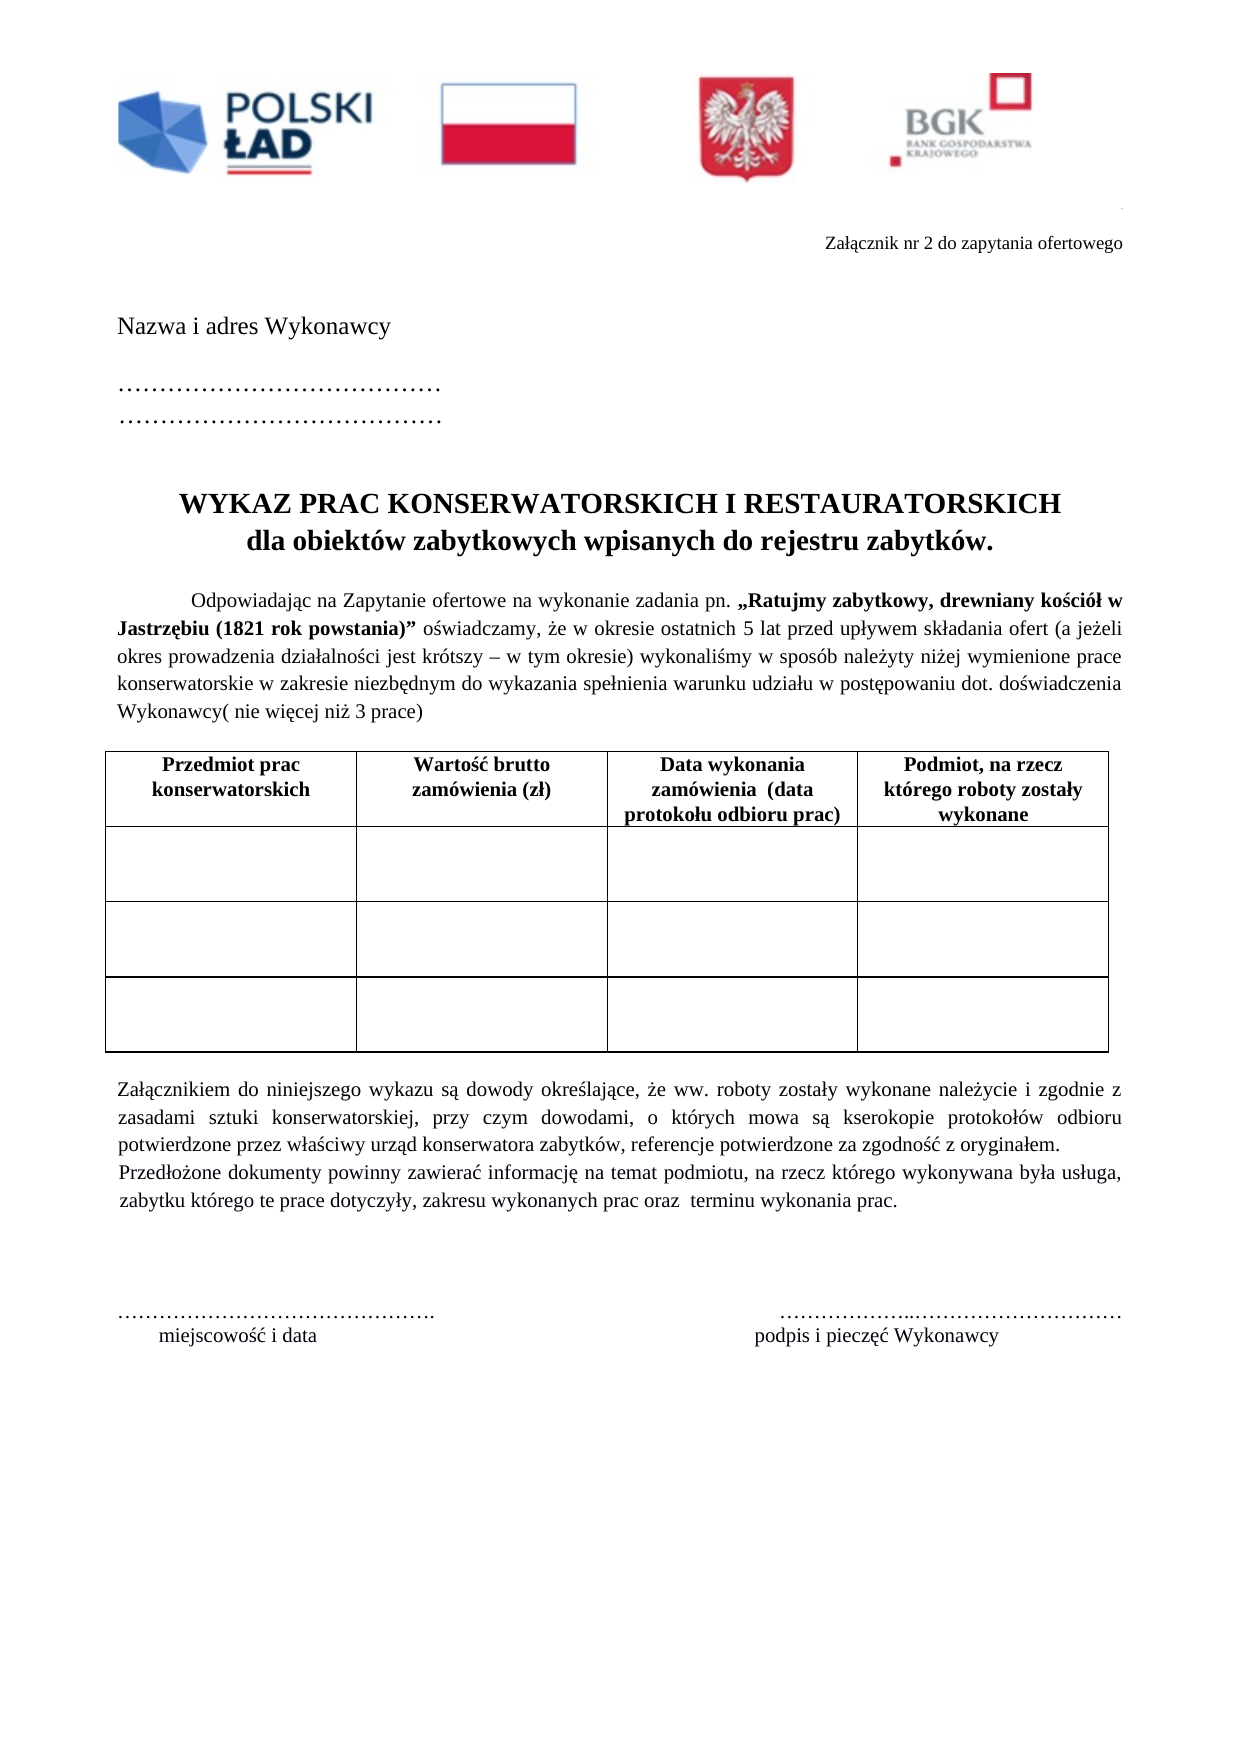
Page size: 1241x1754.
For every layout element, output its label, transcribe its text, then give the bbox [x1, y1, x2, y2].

table_cell [858, 902, 1108, 976]
table_cell [106, 978, 356, 1051]
table_header Data wykonania zamówienia (data protokołu odbioru prac) [608, 752, 857, 826]
text WYKAZ PRAC KONSERWATORSKICH I RESTAURATORSKICH [117, 486, 1123, 519]
text Odpowiadając na Zapytanie ofertowe na wykonanie zadania pn. „Ratujmy zabytkowy, drewniany kościół w Jastrzębiu (1821 rok powstania)” oświadczamy, że w okresie ostatnich 5 lat przed upływem składania ofert (a jeżeli okres prowadzenia działalności jest krótszy – w tym okresie) wykonaliśmy w sposób należyty niżej wymienione prace konserwatorskie w zakresie niezbędnym do wykazania spełnienia warunku udziału w postępowaniu dot. doświadczenia Wykonawcy( nie więcej niż 3 prace) [117, 588, 1123, 723]
table_cell [357, 978, 607, 1051]
text ………………………………… ………………………………… [117, 368, 1123, 429]
table_cell [357, 902, 607, 976]
table_cell [858, 978, 1108, 1051]
table_cell [608, 978, 857, 1051]
text Nazwa i adres Wykonawcy [117, 311, 1123, 340]
table_header Podmiot, na rzecz którego roboty zostały wykonane [858, 752, 1108, 826]
text Załącznik nr 2 do zapytania ofertowego [760, 232, 1123, 253]
table_cell [106, 902, 356, 976]
table_header Wartość brutto zamówienia (zł) [357, 752, 607, 826]
table_header Przedmiot prac konserwatorskich [106, 752, 356, 826]
table_cell [858, 827, 1108, 901]
table_cell [608, 902, 857, 976]
text dla obiektów zabytkowych wpisanych do rejestru zabytków. [117, 523, 1123, 556]
text Załącznikiem do niniejszego wykazu są dowody określające, że ww. roboty zostały wykonane należycie i zgodnie z zasadami sztuki konserwatorskiej, przy czym dowodami, o których mowa są kserokopie protokołów odbioru potwierdzone przez właściwy urząd konserwatora zabytków, referencje potwierdzone za zgodność z oryginałem. [117, 1077, 1123, 1156]
table_cell [608, 827, 857, 901]
table_cell [106, 827, 356, 901]
text ………………………………………. ………………..………………………… miejscowość i data podpis i pieczęć Wykonawcy [117, 1298, 1123, 1347]
text Przedłożone dokumenty powinny zawierać informację na temat podmiotu, na rzecz którego wykonywana była usługa, zabytku którego te prace dotyczyły, zakresu wykonanych prac oraz terminu wykonania prac. [118, 1160, 1123, 1212]
table_cell [357, 827, 607, 901]
picture [118, 73, 1033, 184]
